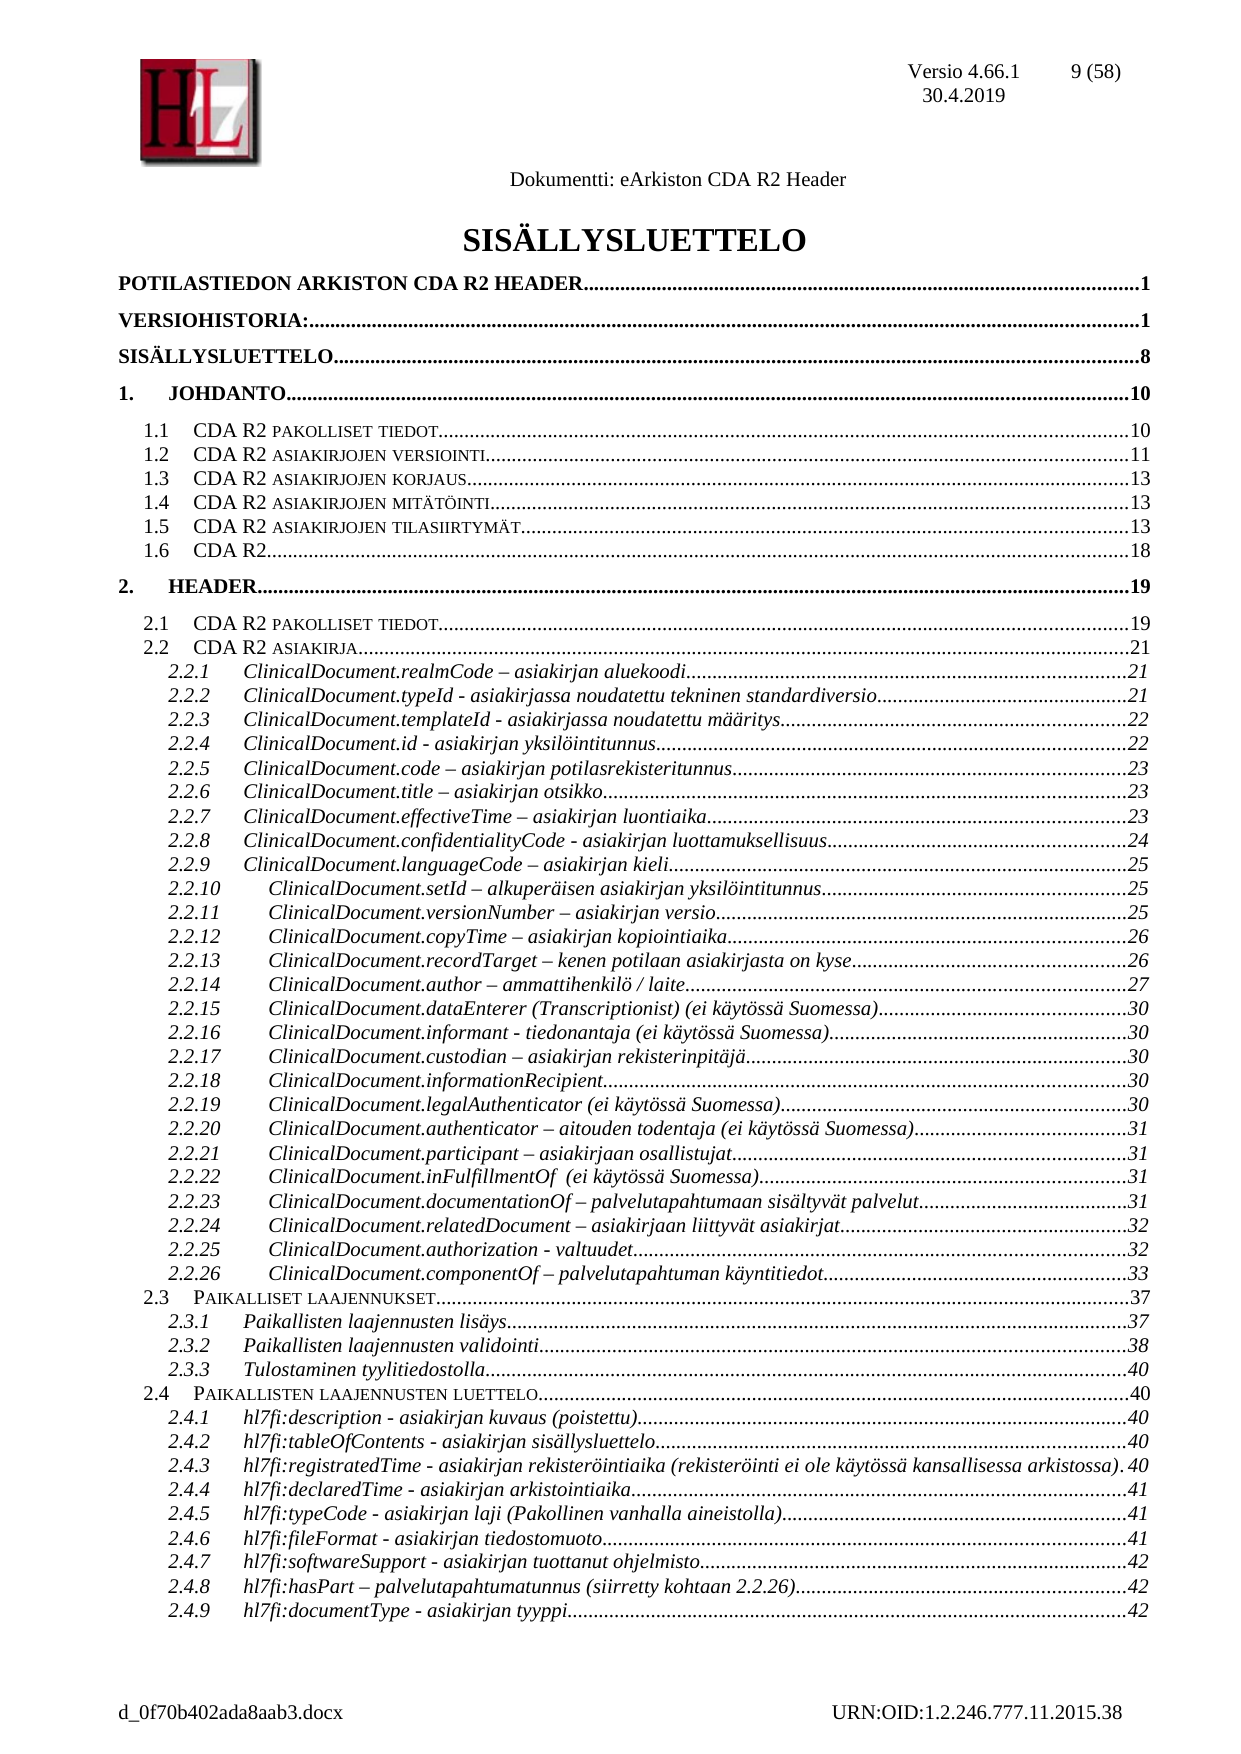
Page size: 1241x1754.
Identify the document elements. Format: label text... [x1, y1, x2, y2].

text 2. Header 19 [118, 574, 1152, 598]
text 2.2.5 ClinicalDocument.code – asiakirjan potilasrekisteritunnus 23 [168, 755, 1152, 779]
text 2.4.1 hl7fi:description - asiakirjan kuvaus (poistettu) 40 [168, 1405, 1152, 1429]
text 2.2.20 ClinicalDocument.authenticator – aitouden todentaja (ei käytössä Suomessa) 31 [168, 1116, 1152, 1140]
text Versiohistoria: 1 [118, 308, 1152, 332]
text 2.2.13 ClinicalDocument.recordTarget – kenen potilaan asiakirjasta on kyse 26 [168, 948, 1152, 972]
picture [140, 59, 263, 167]
text 2.2.18 ClinicalDocument.informationRecipient 30 [168, 1068, 1152, 1092]
text 1.3 CDA R2 asiakirjojen korjaus 13 [143, 466, 1152, 490]
text 2.2.15 ClinicalDocument.dataEnterer (Transcriptionist) (ei käytössä Suomessa) 30 [168, 996, 1152, 1020]
text 2.2.14 ClinicalDocument.author – ammattihenkilö / laite 27 [168, 972, 1152, 996]
text 2.4.6 hl7fi:fileFormat - asiakirjan tiedostomuoto 41 [168, 1525, 1152, 1549]
text 2.2.16 ClinicalDocument.informant - tiedonantaja (ei käytössä Suomessa) 30 [168, 1020, 1152, 1044]
text 2.2.23 ClinicalDocument.documentationOf – palvelutapahtumaan sisältyvät palvelut 31 [168, 1188, 1152, 1213]
text 2.2.4 ClinicalDocument.id - asiakirjan yksilöintitunnus 22 [168, 731, 1152, 755]
text 2.4.2 hl7fi:tableOfContents - asiakirjan sisällysluettelo 40 [168, 1429, 1152, 1453]
text 2.2.3 ClinicalDocument.templateId - asiakirjassa noudatettu määritys 22 [168, 707, 1152, 731]
text 2.2.22 ClinicalDocument.inFulfillmentOf (ei käytössä Suomessa) 31 [168, 1164, 1152, 1188]
text Potilastiedon arkiston CDA R2 Header 1 [118, 271, 1152, 295]
text 2.2.8 ClinicalDocument.confidentialityCode - asiakirjan luottamuksellisuus 24 [168, 828, 1152, 852]
text 2.2 CDA R2 asiakirja 21 [143, 635, 1152, 659]
text 2.4.8 hl7fi:hasPart – palvelutapahtumatunnus (siirretty kohtaan 2.2.26) 42 [168, 1573, 1152, 1598]
text 2.4.7 hl7fi:softwareSupport - asiakirjan tuottanut ohjelmisto 42 [168, 1549, 1152, 1573]
text 2.4.4 hl7fi:declaredTime - asiakirjan arkistointiaika 41 [168, 1477, 1152, 1501]
text 1.6 CDA R2 18 [143, 538, 1152, 562]
text 2.4.3 hl7fi:registratedTime - asiakirjan rekisteröintiaika (rekisteröinti ei ole käytössä kansallisessa arkistossa) 40 [168, 1453, 1152, 1477]
text 2.4 Paikallisten laajennusten luettelo 40 [143, 1381, 1152, 1405]
text 2.2.2 ClinicalDocument.typeId - asiakirjassa noudatettu tekninen standardiversio 21 [168, 683, 1152, 707]
text 2.2.7 ClinicalDocument.effectiveTime – asiakirjan luontiaika 23 [168, 803, 1152, 828]
text 2.2.12 ClinicalDocument.copyTime – asiakirjan kopiointiaika 26 [168, 924, 1152, 948]
text 2.2.25 ClinicalDocument.authorization - valtuudet 32 [168, 1237, 1152, 1261]
text 2.2.6 ClinicalDocument.title – asiakirjan otsikko 23 [168, 779, 1152, 803]
text 2.2.17 ClinicalDocument.custodian – asiakirjan rekisterinpitäjä 30 [168, 1044, 1152, 1068]
text 2.2.1 ClinicalDocument.realmCode – asiakirjan aluekoodi 21 [168, 659, 1152, 683]
text 1.4 CDA R2 asiakirjojen mitätöinti 13 [143, 490, 1152, 514]
text 2.3 Paikalliset laajennukset 37 [143, 1285, 1152, 1309]
text 2.2.24 ClinicalDocument.relatedDocument – asiakirjaan liittyvät asiakirjat 32 [168, 1213, 1152, 1237]
text 2.3.1 Paikallisten laajennusten lisäys 37 [168, 1309, 1152, 1333]
text 1.1 CDA R2 pakolliset tiedot 10 [143, 418, 1152, 442]
text 2.4.9 hl7fi:documentType - asiakirjan tyyppi 42 [168, 1598, 1152, 1622]
text 2.2.9 ClinicalDocument.languageCode – asiakirjan kieli 25 [168, 852, 1152, 876]
text 2.2.21 ClinicalDocument.participant – asiakirjaan osallistujat 31 [168, 1140, 1152, 1164]
text SISÄLLYSLUETTELO [118, 221, 1152, 259]
text 2.3.3 Tulostaminen tyylitiedostolla 40 [168, 1357, 1152, 1381]
text 2.2.19 ClinicalDocument.legalAuthenticator (ei käytössä Suomessa) 30 [168, 1092, 1152, 1116]
text 2.3.2 Paikallisten laajennusten validointi 38 [168, 1333, 1152, 1357]
text 2.2.10 ClinicalDocument.setId – alkuperäisen asiakirjan yksilöintitunnus 25 [168, 876, 1152, 900]
text 2.1 CDA R2 pakolliset tiedot 19 [143, 611, 1152, 635]
text 2.2.26 ClinicalDocument.componentOf – palvelutapahtuman käyntitiedot 33 [168, 1261, 1152, 1285]
text 1. Johdanto 10 [118, 381, 1152, 405]
text 1.5 CDA R2 asiakirjojen tilasiirtymät 13 [143, 514, 1152, 538]
text 1.2 CDA R2 asiakirjojen versiointi 11 [143, 442, 1152, 466]
text SISÄLLYSLUETTELO 8 [118, 344, 1152, 368]
text 2.2.11 ClinicalDocument.versionNumber – asiakirjan versio 25 [168, 900, 1152, 924]
text 2.4.5 hl7fi:typeCode - asiakirjan laji (Pakollinen vanhalla aineistolla) 41 [168, 1501, 1152, 1525]
